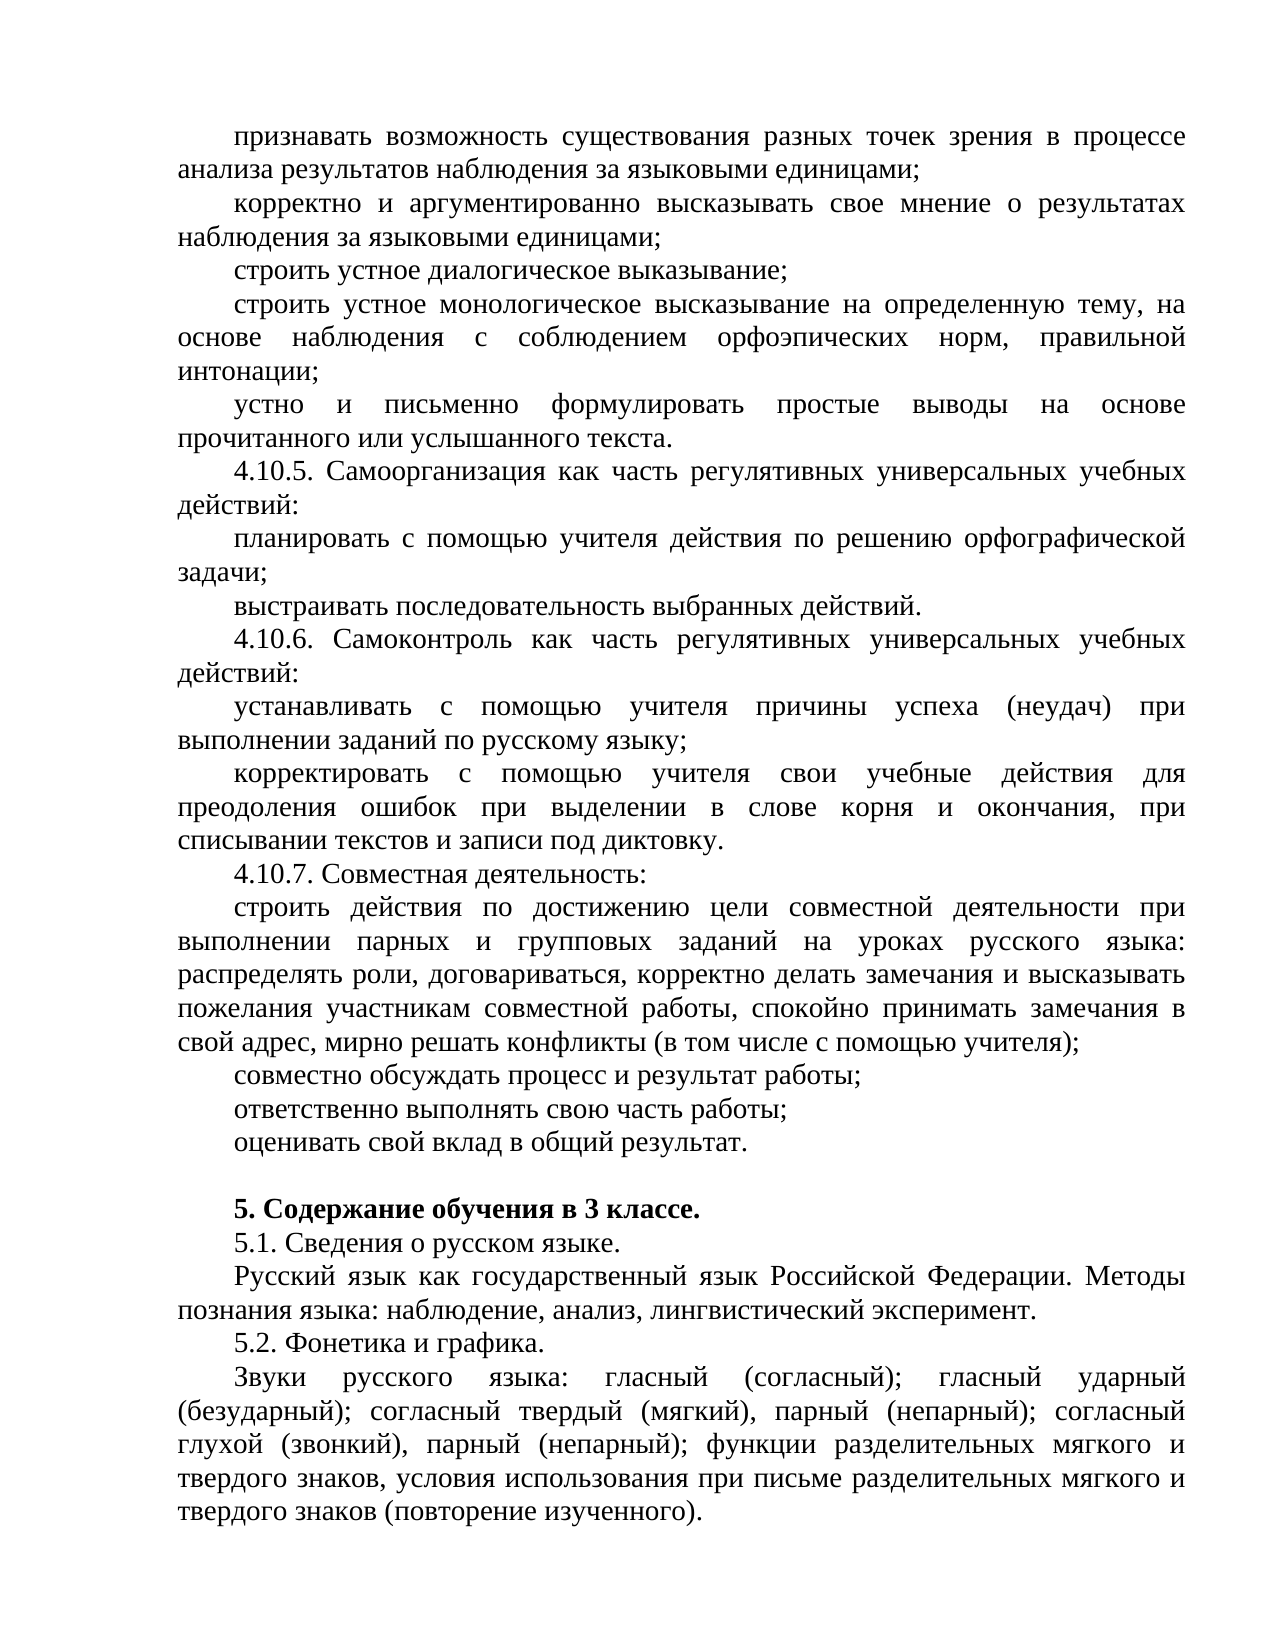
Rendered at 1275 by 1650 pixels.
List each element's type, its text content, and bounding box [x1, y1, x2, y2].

text 4.10.5. Самоорганизация как часть регулятивных универсальных учебных действий: [177, 453, 1186, 521]
text устно и письменно формулировать простые выводы на основе прочитанного или услышанного текста. [177, 386, 1186, 453]
text Звуки русского языка: гласный (согласный); гласный ударный (безударный); согласный твердый (мягкий), парный (непарный); согласный глухой (звонкий), парный (непарный); функции разделительных мягкого и твердого знаков, условия использования при письме разделительных мягкого и твердого знаков (повторение изученного). [177, 1359, 1186, 1527]
text корректно и аргументированно высказывать свое мнение о результатах наблюдения за языковыми единицами; [177, 185, 1186, 252]
text строить устное монологическое высказывание на определенную тему, на основе наблюдения с соблюдением орфоэпических норм, правильной интонации; [177, 286, 1186, 386]
text оценивать свой вклад в общий результат. [177, 1124, 1186, 1158]
text ответственно выполнять свою часть работы; [177, 1091, 1186, 1124]
text 4.10.7. Совместная деятельность: [177, 856, 1186, 889]
text строить устное диалогическое выказывание; [177, 252, 1186, 286]
text совместно обсуждать процесс и результат работы; [177, 1057, 1186, 1091]
text устанавливать с помощью учителя причины успеха (неудач) при выполнении заданий по русскому языку; [177, 688, 1186, 755]
text планировать с помощью учителя действия по решению орфографической задачи; [177, 521, 1186, 588]
text 5.1. Сведения о русском языке. [177, 1225, 1186, 1258]
text признавать возможность существования разных точек зрения в процессе анализа результатов наблюдения за языковыми единицами; [177, 118, 1186, 185]
text выстраивать последовательность выбранных действий. [177, 588, 1186, 621]
text Русский язык как государственный язык Российской Федерации. Методы познания языка: наблюдение, анализ, лингвистический эксперимент. [177, 1258, 1186, 1326]
text 5. Содержание обучения в 3 классе. [177, 1191, 1186, 1225]
text 5.2. Фонетика и графика. [177, 1326, 1186, 1359]
text 4.10.6. Самоконтроль как часть регулятивных универсальных учебных действий: [177, 621, 1186, 688]
text корректировать с помощью учителя свои учебные действия для преодоления ошибок при выделении в слове корня и окончания, при списывании текстов и записи под диктовку. [177, 755, 1186, 856]
text строить действия по достижению цели совместной деятельности при выполнении парных и групповых заданий на уроках русского языка: распределять роли, договариваться, корректно делать замечания и высказывать пожелания участникам совместной работы, спокойно принимать замечания в свой адрес, мирно решать конфликты (в том числе с помощью учителя); [177, 889, 1186, 1057]
